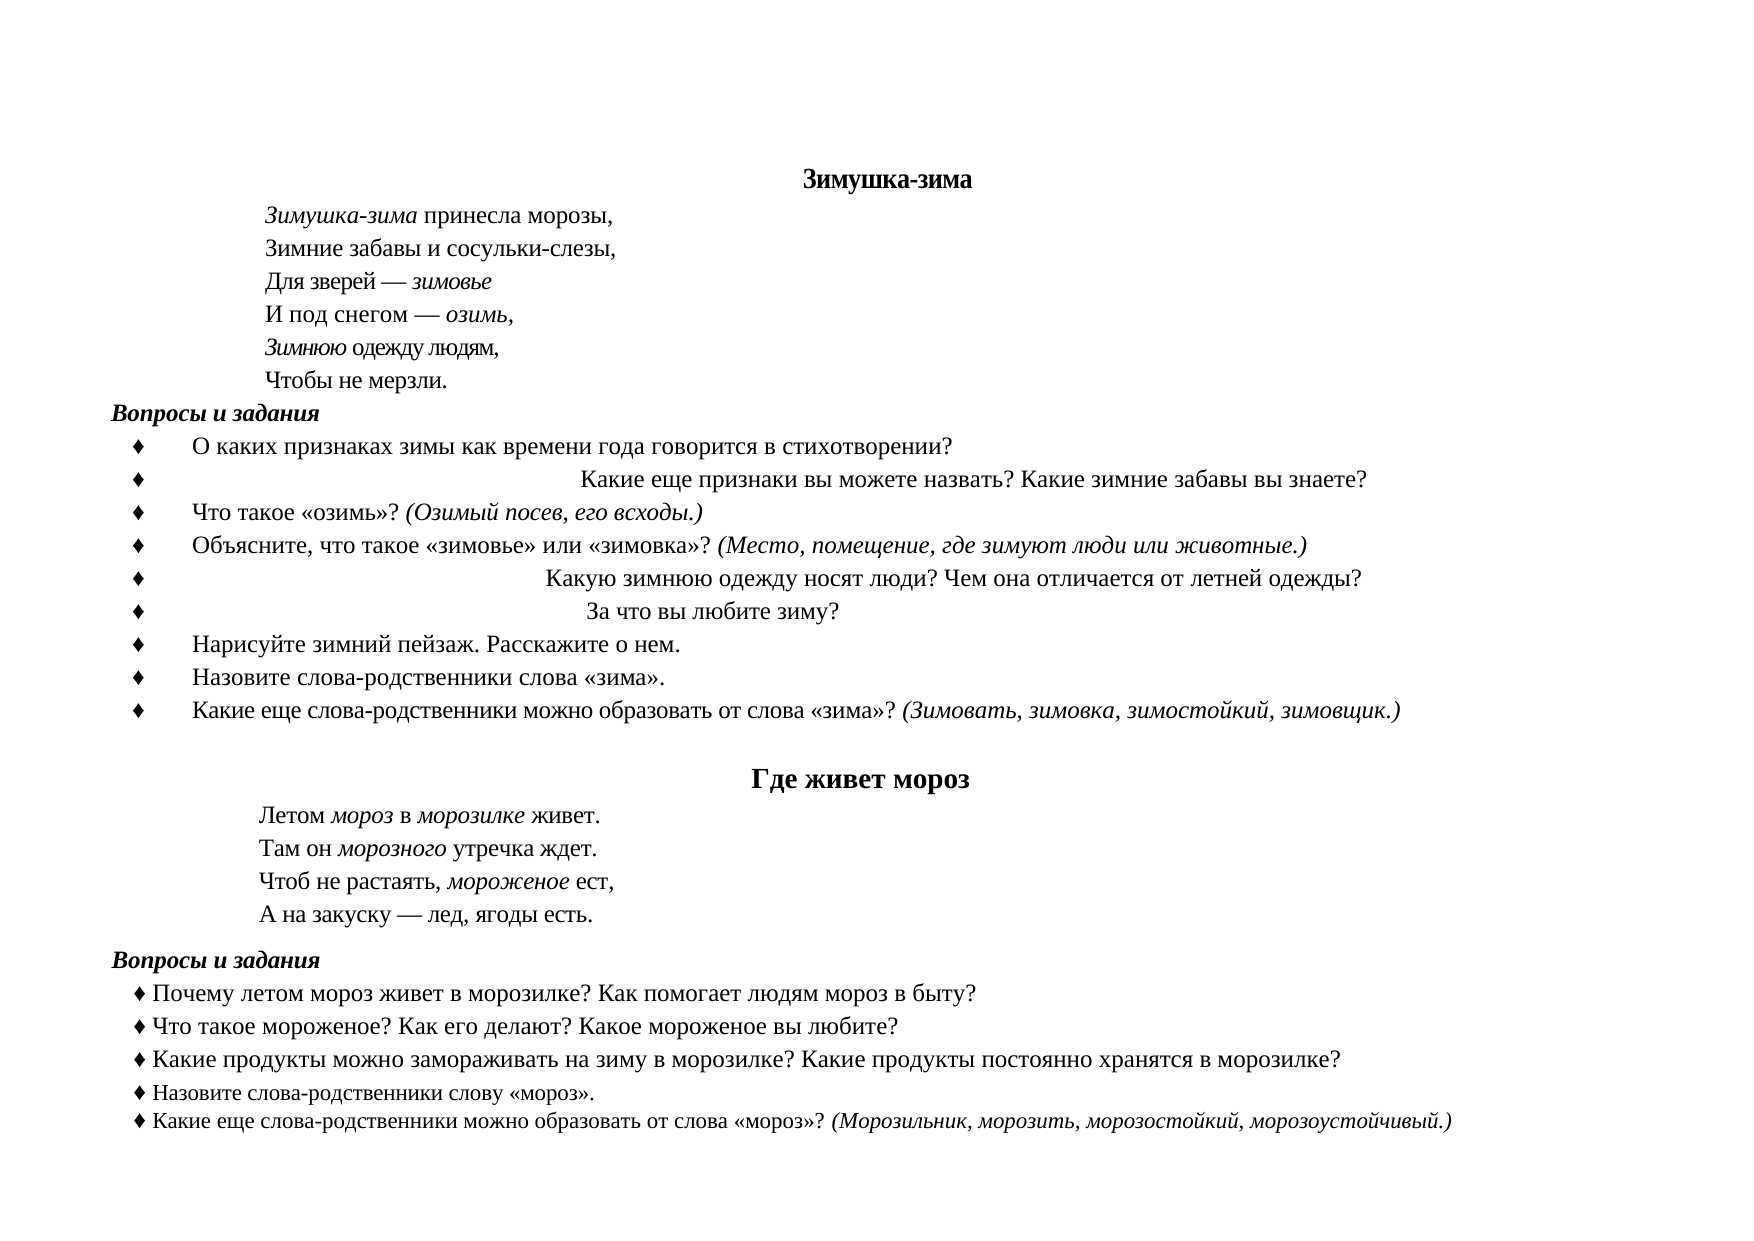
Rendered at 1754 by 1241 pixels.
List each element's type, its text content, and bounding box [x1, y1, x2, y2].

text Летом мороз в морозилке живет. [215, 800, 1508, 829]
list Какую зимнюю одежду носят люди? Чем она отличается от летней одежды? [89, 563, 1639, 592]
text Где живет мороз [44, 762, 1633, 795]
text Чтоб не растаять, мороженое ест, [215, 866, 1508, 895]
text Для зверей — зимовье [222, 266, 1508, 295]
text А на закуску — лед, ягоды есть. [215, 899, 1508, 928]
list Какие еще слова-родственники можно образовать от слова «зима»? (Зимовать, зимовка, зимостойкий, зимовщик.) [89, 696, 1638, 724]
text ♦ Какие продукты можно замораживать на зиму в морозилке? Какие продукты постоянно хранятся в морозилке? [68, 1044, 1639, 1072]
list За что вы любите зиму? [89, 596, 1639, 625]
text Зимушка-зима [93, 162, 1639, 195]
text ♦ Почему летом мороз живет в морозилке? Как помогает людям мороз в быту? [68, 978, 1639, 1006]
list Объясните, что такое «зимовье» или «зимовка»? (Место, помещение, где зимуют люди или животные.) [89, 530, 1638, 559]
text Зимнюю одежду людям, [222, 332, 1459, 361]
text Зимушка-зима принесла морозы, [222, 200, 1508, 229]
list Какие еще признаки вы можете назвать? Какие зимние забавы вы знаете? [89, 464, 1638, 493]
text Там он морозного утречка ждет. [215, 833, 1508, 862]
text Зимние забавы и сосульки-слезы, [222, 233, 1508, 262]
text Вопросы и задания [68, 945, 1639, 973]
list Назовите слова-родственники слова «зима». [89, 662, 1639, 691]
text Чтобы не мерзли. [222, 365, 1459, 394]
list О каких признаках зимы как времени года говорится в стихотворении? [89, 431, 1638, 460]
list Нарисуйте зимний пейзаж. Расскажите о нем. [89, 629, 1639, 658]
text И под снегом — озимь, [222, 299, 1459, 328]
text Вопросы и задания [68, 398, 1639, 427]
list ♦ Назовите слова-родственники слову «мороз». [133, 1077, 1639, 1106]
text ♦ Что такое мороженое? Как его делают? Какое мороженое вы любите? [68, 1011, 1639, 1039]
list ♦ Какие еще слова-родственники можно образовать от слова «мороз»? (Морозильник, морозить, морозостойкий, морозоустойчивый.) [133, 1106, 1639, 1134]
list Что такое «озимь»? (Озимый посев, его всходы.) [89, 497, 1639, 526]
